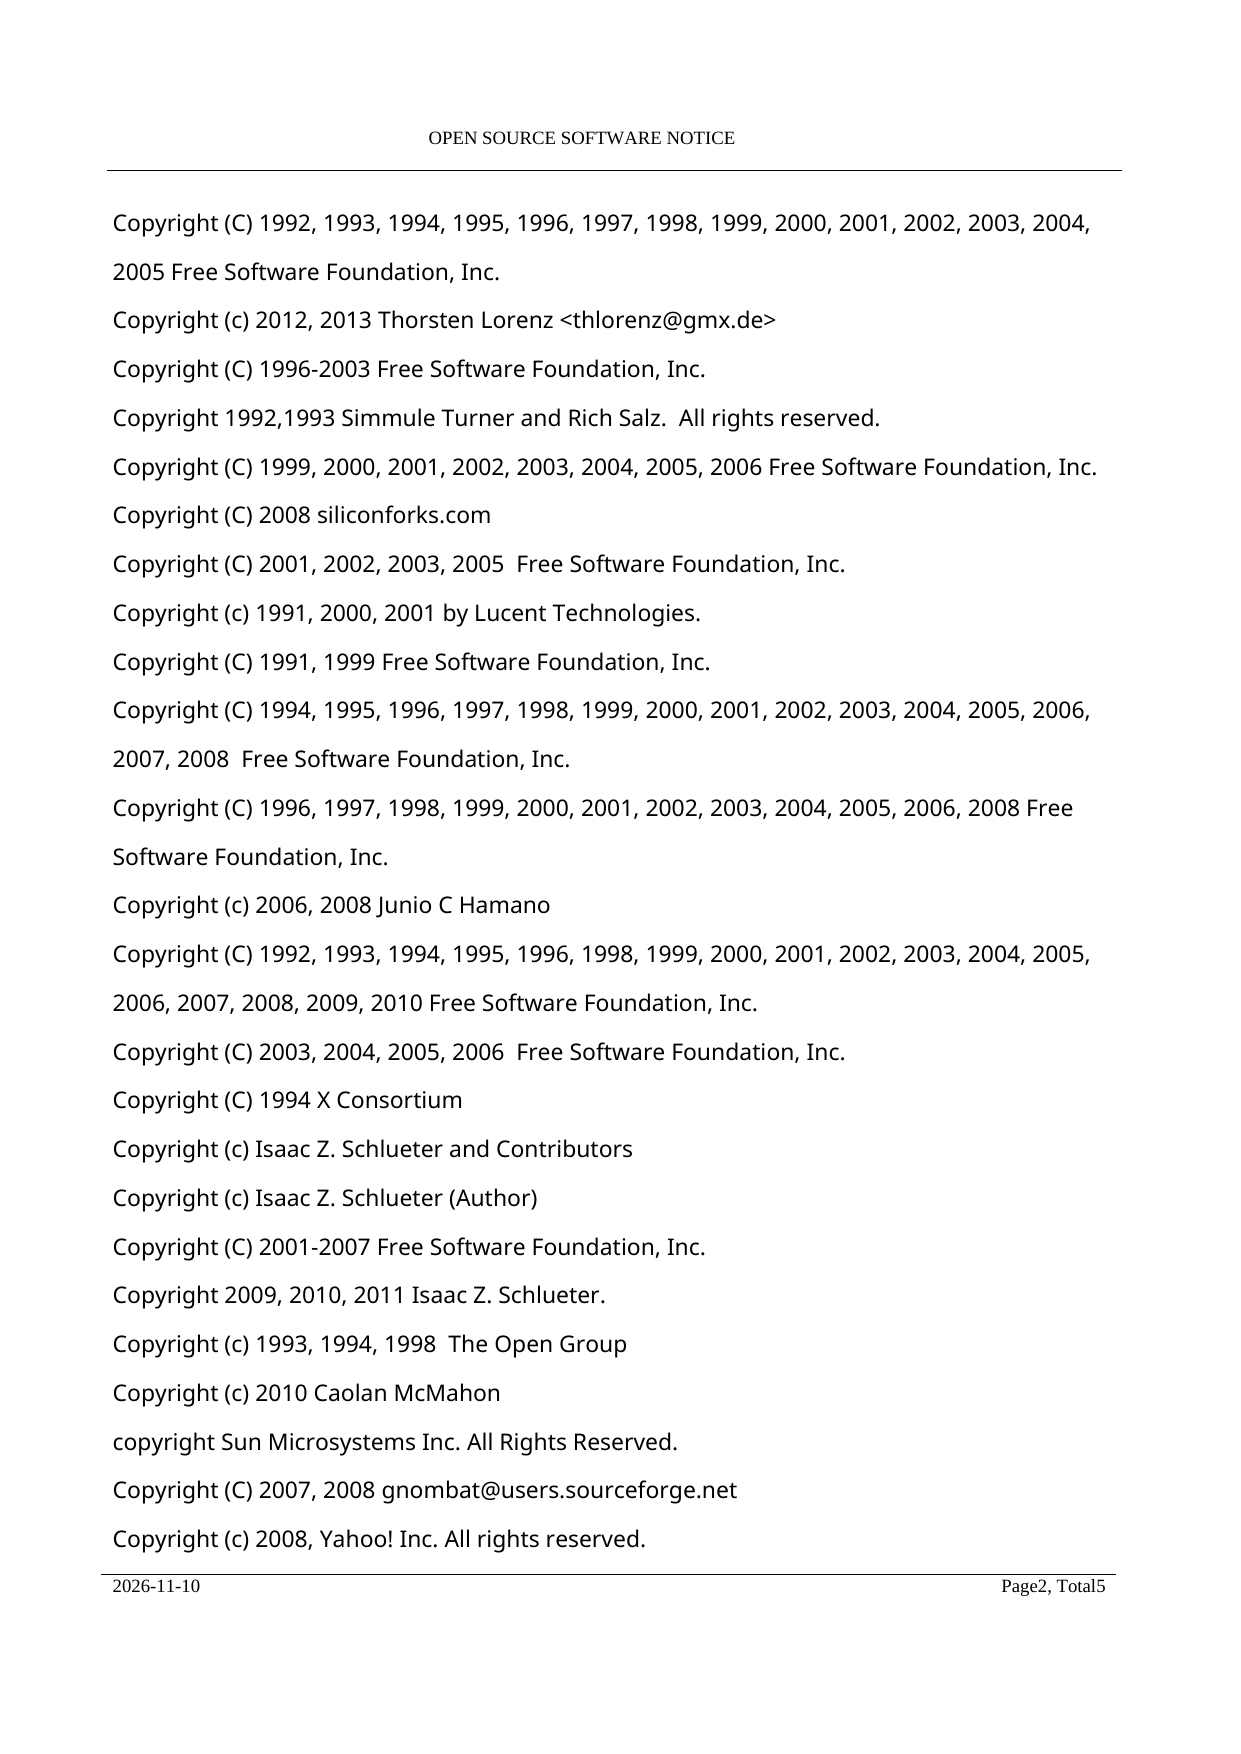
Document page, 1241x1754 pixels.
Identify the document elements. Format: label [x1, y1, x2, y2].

text [112, 206, 1128, 1555]
